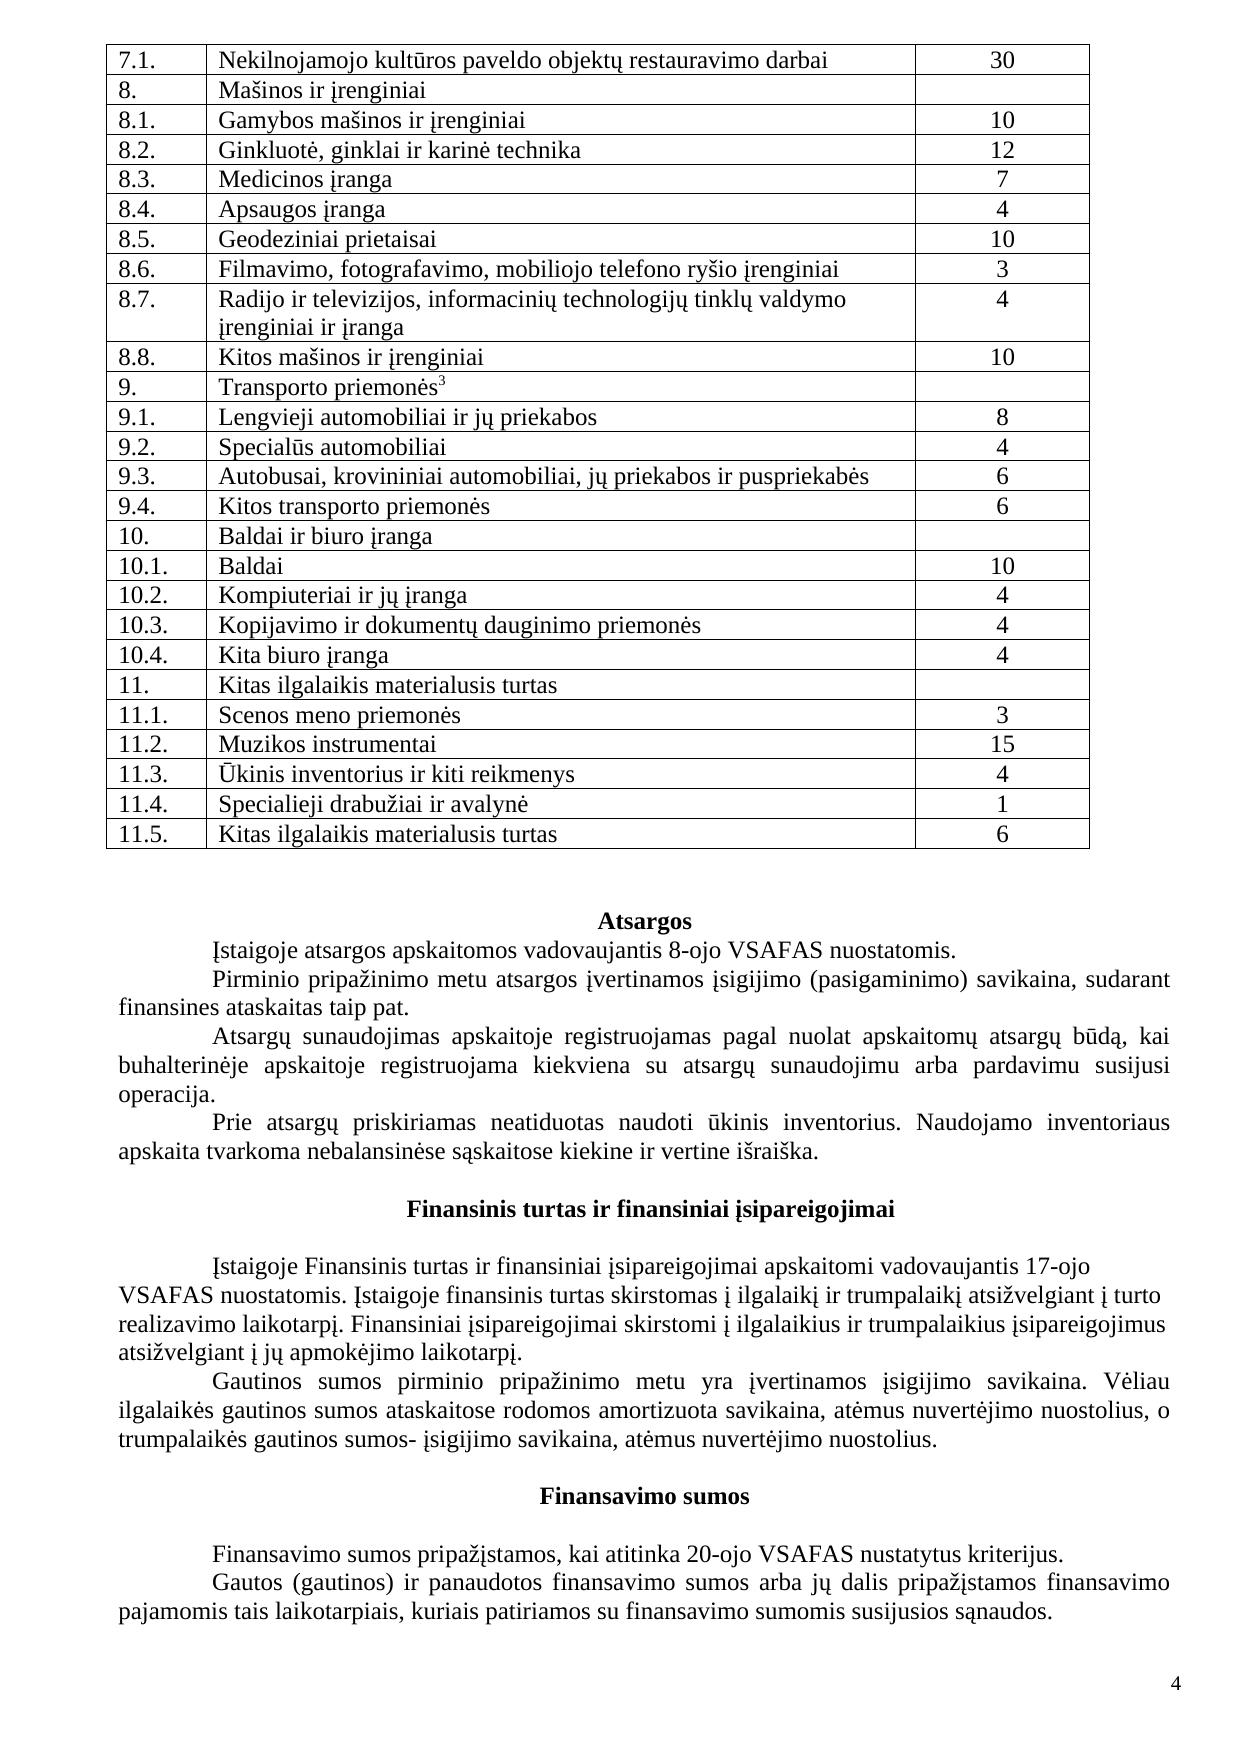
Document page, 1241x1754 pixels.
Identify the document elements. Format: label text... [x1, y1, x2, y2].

table_cell 4 [916, 640, 1089, 669]
table_cell [916, 521, 1089, 550]
table_cell Baldai ir biuro įranga [207, 521, 915, 550]
table_cell Autobusai, krovininiai automobiliai, jų priekabos ir puspriekabės [207, 461, 915, 490]
table_cell 9.2. [107, 432, 206, 460]
table_cell Nekilnojamojo kultūros paveldo objektų restauravimo darbai [207, 45, 915, 74]
table_cell 8.5. [107, 224, 206, 253]
table_cell 1 [916, 789, 1089, 818]
table_cell 11.2. [107, 730, 206, 758]
table_cell Geodeziniai prietaisai [207, 224, 915, 253]
table_cell 10.3. [107, 610, 206, 639]
table_cell 8. [107, 75, 206, 104]
table_cell 6 [916, 819, 1089, 848]
text Prie atsargų priskiriamas neatiduotas naudoti ūkinis inventorius. Naudojamo inventoriaus apskaita tvarkoma nebalansinėse sąskaitose kiekine ir vertine išraiška. [118, 1107, 1171, 1165]
table_cell [916, 372, 1089, 401]
table_cell 10.4. [107, 640, 206, 669]
table_cell 8.8. [107, 342, 206, 371]
table_cell 10.2. [107, 581, 206, 609]
table_cell 10. [107, 521, 206, 550]
table_cell Kita biuro įranga [207, 640, 915, 669]
table_cell 8.1. [107, 105, 206, 134]
table_cell 6 [916, 491, 1089, 520]
table_cell 8.4. [107, 194, 206, 223]
table_cell Lengvieji automobiliai ir jų priekabos [207, 402, 915, 431]
subtitle Finansavimo sumos [118, 1481, 1171, 1510]
table_cell Specialūs automobiliai [207, 432, 915, 460]
table_cell 10 [916, 105, 1089, 134]
table_cell Kitas ilgalaikis materialusis turtas [207, 819, 915, 848]
table_cell 11.5. [107, 819, 206, 848]
table_cell 4 [916, 432, 1089, 460]
table_cell Kitos mašinos ir įrenginiai [207, 342, 915, 371]
table_cell Filmavimo, fotografavimo, mobiliojo telefono ryšio įrenginiai [207, 254, 915, 283]
table_cell [916, 670, 1089, 699]
table_cell Scenos meno priemonės [207, 700, 915, 728]
table_cell Baldai [207, 551, 915, 579]
table_cell 8.2. [107, 135, 206, 163]
text Gautinos sumos pirminio pripažinimo metu yra įvertinamos įsigijimo savikaina. Vėliau ilgalaikės gautinos sumos ataskaitose rodomos amortizuota savikaina, atėmus nuvertėjimo nuostolius, o trumpalaikės gautinos sumos- įsigijimo savikaina, atėmus nuvertėjimo nuostolius. [118, 1366, 1171, 1452]
table_cell 8.6. [107, 254, 206, 283]
table_cell 8 [916, 402, 1089, 431]
text Atsargų sunaudojimas apskaitoje registruojamas pagal nuolat apskaitomų atsargų būdą, kai buhalterinėje apskaitoje registruojama kiekviena su atsargų sunaudojimu arba pardavimu susijusi operacija. [118, 1021, 1171, 1107]
table_cell 8.7. [107, 284, 206, 341]
table_cell 12 [916, 135, 1089, 163]
table_cell 10 [916, 224, 1089, 253]
table_cell 9.1. [107, 402, 206, 431]
table_cell Ūkinis inventorius ir kiti reikmenys [207, 759, 915, 788]
table_cell Transporto priemonės3 [207, 372, 915, 401]
table_cell Kopijavimo ir dokumentų dauginimo priemonės [207, 610, 915, 639]
text Finansavimo sumos pripažįstamos, kai atitinka 20-ojo VSAFAS nustatytus kriterijus. [118, 1539, 1171, 1567]
table_cell Medicinos įranga [207, 165, 915, 193]
text Pirminio pripažinimo metu atsargos įvertinamos įsigijimo (pasigaminimo) savikaina, sudarant finansines ataskaitas taip pat. [118, 964, 1171, 1021]
text Finansinis turtas ir finansiniai įsipareigojimai [118, 1194, 1171, 1222]
table_cell Ginkluotė, ginklai ir karinė technika [207, 135, 915, 163]
table_cell 4 [916, 581, 1089, 609]
table_cell 6 [916, 461, 1089, 490]
table_cell 4 [916, 610, 1089, 639]
table_cell Mašinos ir įrenginiai [207, 75, 915, 104]
table_cell 11.1. [107, 700, 206, 728]
text Įstaigoje Finansinis turtas ir finansiniai įsipareigojimai apskaitomi vadovaujantis 17-ojo VSAFAS nuostatomis. Įstaigoje finansinis turtas skirstomas į ilgalaikį ir trumpalaikį atsižvelgiant į turto realizavimo laikotarpį. Finansiniai įsipareigojimai skirstomi į ilgalaikius ir trumpalaikius įsipareigojimus atsižvelgiant į jų apmokėjimo laikotarpį. [118, 1251, 1181, 1366]
table_cell 4 [916, 284, 1089, 341]
table_cell 3 [916, 700, 1089, 728]
table_cell 10 [916, 551, 1089, 579]
table_cell 15 [916, 730, 1089, 758]
table_cell 3 [916, 254, 1089, 283]
table_cell Radijo ir televizijos, informacinių technologijų tinklų valdymo įrenginiai ir įranga [207, 284, 915, 341]
table_cell 11. [107, 670, 206, 699]
table_cell 9.4. [107, 491, 206, 520]
table_cell 10.1. [107, 551, 206, 579]
table_cell 7.1. [107, 45, 206, 74]
table_cell 7 [916, 165, 1089, 193]
table_cell 30 [916, 45, 1089, 74]
table_cell Gamybos mašinos ir įrenginiai [207, 105, 915, 134]
table_cell [916, 75, 1089, 104]
text Gautos (gautinos) ir panaudotos finansavimo sumos arba jų dalis pripažįstamos finansavimo pajamomis tais laikotarpiais, kuriais patiriamos su finansavimo sumomis susijusios sąnaudos. [118, 1567, 1171, 1625]
table_cell 9.3. [107, 461, 206, 490]
table_cell Kitos transporto priemonės [207, 491, 915, 520]
table_cell 9. [107, 372, 206, 401]
subtitle Atsargos [118, 906, 1171, 935]
table_cell 4 [916, 194, 1089, 223]
table_cell Apsaugos įranga [207, 194, 915, 223]
table_cell 10 [916, 342, 1089, 371]
text Įstaigoje atsargos apskaitomos vadovaujantis 8-ojo VSAFAS nuostatomis. [118, 935, 1181, 964]
table_cell Kompiuteriai ir jų įranga [207, 581, 915, 609]
table_cell Specialieji drabužiai ir avalynė [207, 789, 915, 818]
table_cell Muzikos instrumentai [207, 730, 915, 758]
table_cell 11.3. [107, 759, 206, 788]
table_cell 11.4. [107, 789, 206, 818]
table_cell 8.3. [107, 165, 206, 193]
table_cell 4 [916, 759, 1089, 788]
table_cell Kitas ilgalaikis materialusis turtas [207, 670, 915, 699]
